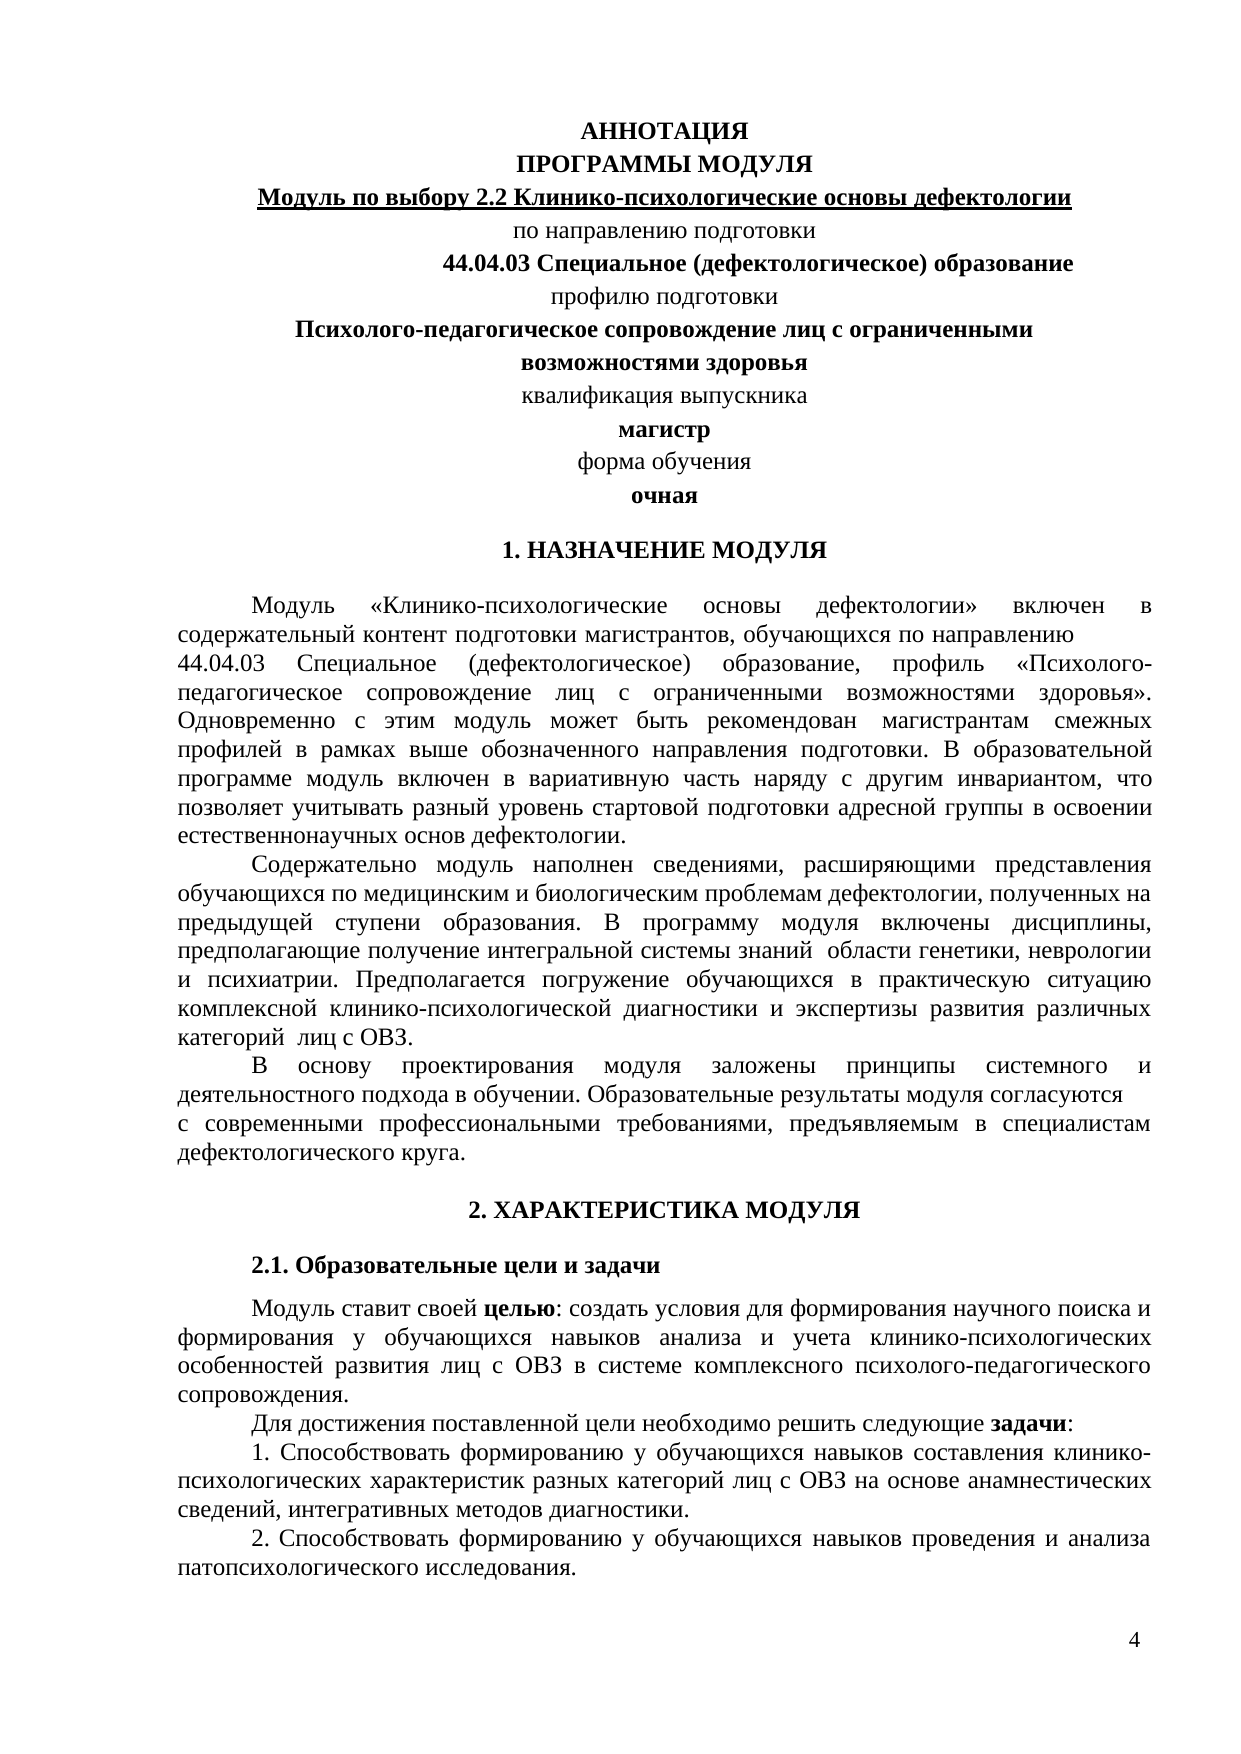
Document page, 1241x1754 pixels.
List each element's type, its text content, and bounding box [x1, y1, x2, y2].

text Содержательно модуль наполнен сведениями, расширяющими представления обучающихся по медицинским и биологическим проблемам дефектологии, полученных на предыдущей ступени образования. В программу модуля включены дисциплины, предполагающие получение интегральной системы знаний области генетики, неврологии и психиатрии. Предполагается погружение обучающихся в практическую ситуацию комплексной клинико-психологической диагностики и экспертизы развития различных категорий лиц с ОВЗ. [177, 849, 1152, 1050]
subtitle очная [243, 480, 1085, 508]
text Для достижения поставленной цели необходимо решить следующие задачи: [251, 1408, 1176, 1437]
text Модуль ставит своей целью: создать условия для формирования научного поиска и формирования у обучающихся навыков анализа и учета клинико-психологических особенностей развития лиц с ОВЗ в системе комплексного психолого-педагогического сопровождения. [177, 1293, 1152, 1408]
text квалификация выпускника [243, 381, 1085, 409]
subtitle 44.04.03 Специальное (дефектологическое) образование [443, 248, 1176, 277]
subtitle 2. ХАРАКТЕРИСТИКА МОДУЛЯ [468, 1195, 1176, 1224]
text 44.04.03 Специальное (дефектологическое) образование, профиль «Психолого- педагогическое сопровождение лиц с ограниченными возможностями здоровья». Одновременно с этим модуль может быть рекомендован магистрантам смежных профилей в рамках выше обозначенного направления подготовки. В образовательной программе модуль включен в вариативную часть наряду с другим инвариантом, что позволяет учитывать разный уровень стартовой подготовки адресной группы в освоении естественнонаучных основ дефектологии. [177, 648, 1152, 849]
list Способствовать формированию у обучающихся навыков проведения и анализа патопсихологического исследования. [177, 1523, 1151, 1581]
text ПРОГРАММЫ МОДУЛЯ [243, 149, 1085, 178]
list Образовательные цели и задачи [251, 1250, 1176, 1279]
subtitle АННОТАЦИЯ [243, 116, 1085, 145]
text Модуль по выбору 2.2 Клинико-психологические основы дефектологии [243, 182, 1085, 211]
text по направлению подготовки [243, 215, 1085, 243]
text с современными профессиональными требованиями, предъявляемым в специалистам дефектологического круга. [177, 1108, 1151, 1165]
list Способствовать формированию у обучающихся навыков составления клинико- психологических характеристик разных категорий лиц с ОВЗ на основе анамнестических сведений, интегративных методов диагностики. [177, 1437, 1152, 1523]
text В основу проектирования модуля заложены принципы системного и деятельностного подхода в обучении. Образовательные результаты модуля согласуются [177, 1050, 1151, 1108]
list НАЗНАЧЕНИЕ МОДУЛЯ [502, 535, 1176, 564]
text Модуль «Клинико-психологические основы дефектологии» включен в содержательный контент подготовки магистрантов, обучающихся по направлению [177, 590, 1152, 648]
subtitle магистр [243, 414, 1085, 442]
subtitle Психолого-педагогическое сопровождение лиц с ограниченными возможностями здоровья [243, 314, 1085, 376]
text форма обучения [243, 446, 1085, 475]
text профилю подготовки [243, 281, 1085, 310]
